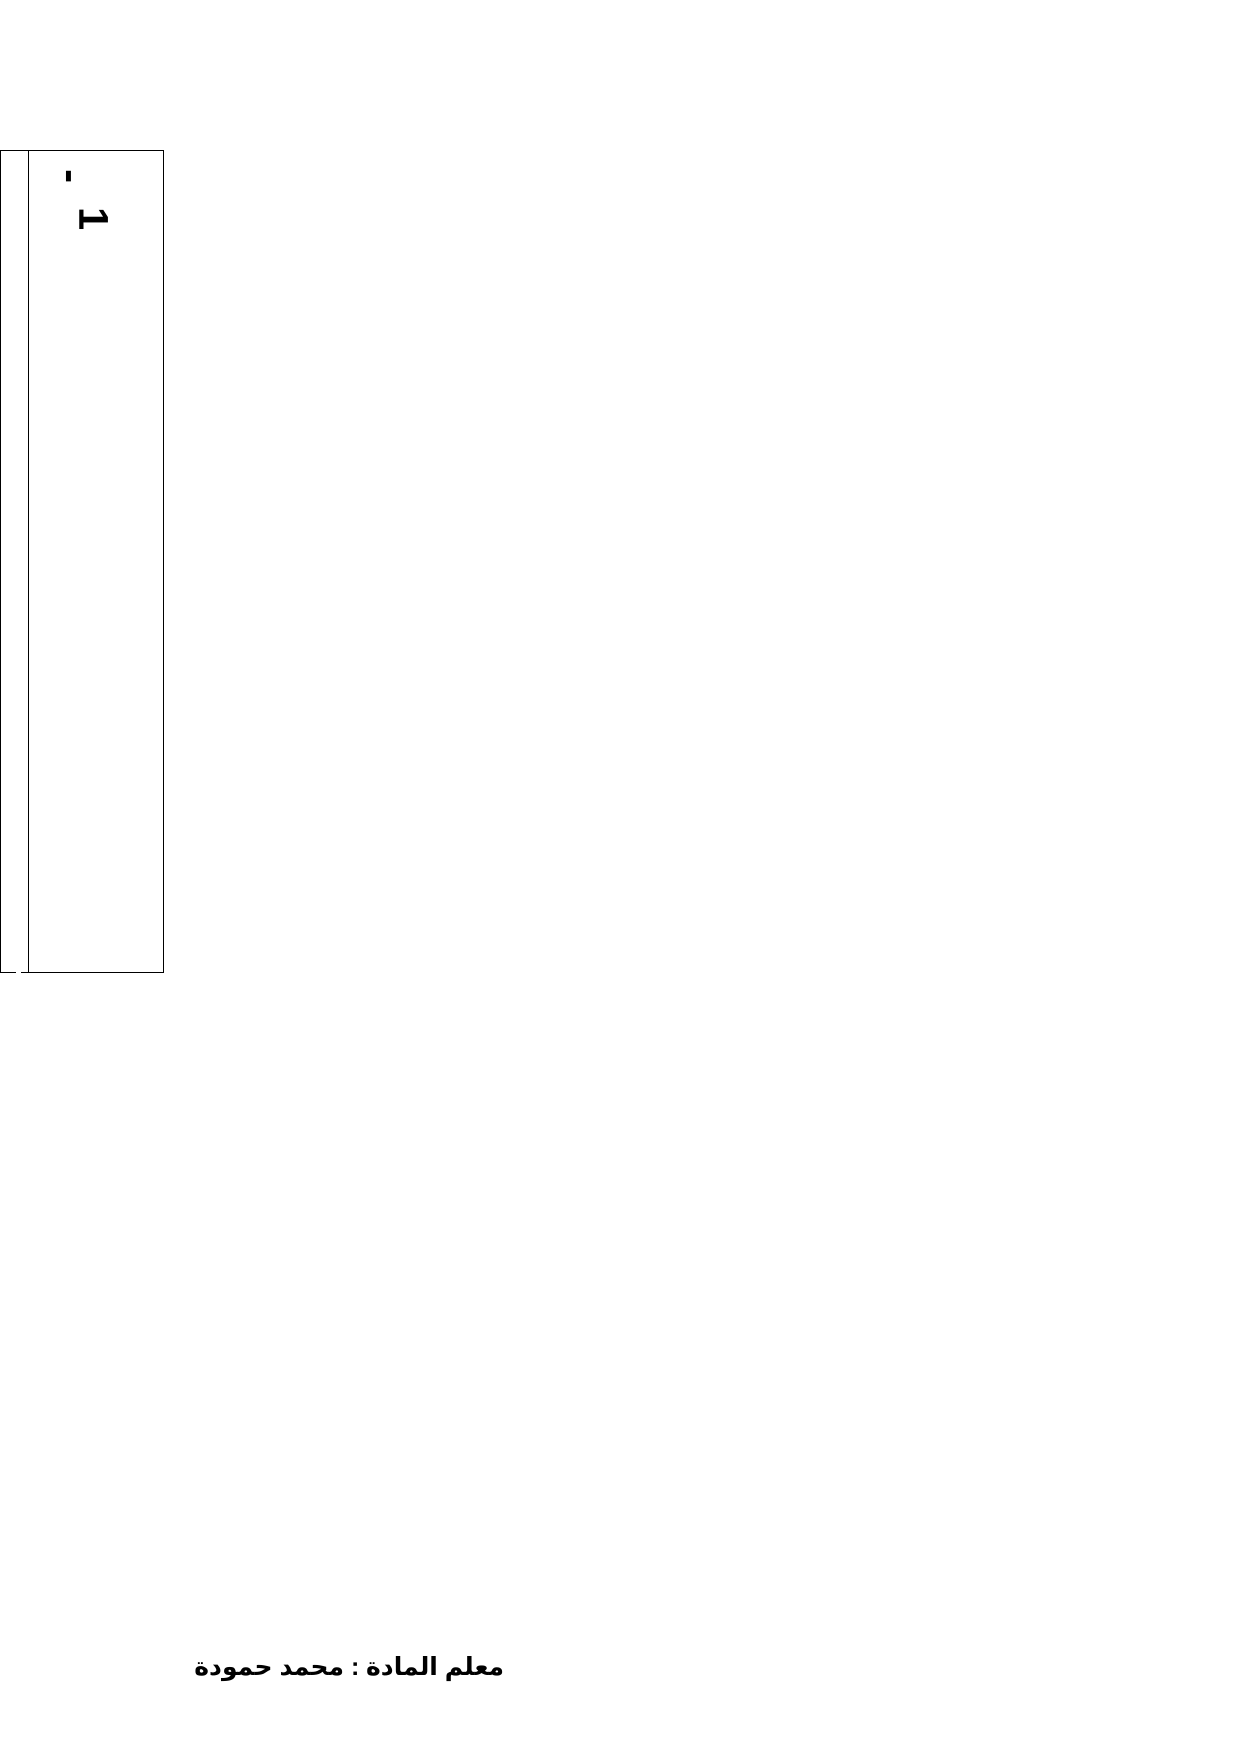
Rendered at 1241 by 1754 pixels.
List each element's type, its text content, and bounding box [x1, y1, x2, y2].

table_cell -1الاستماع [29, 151, 163, 972]
